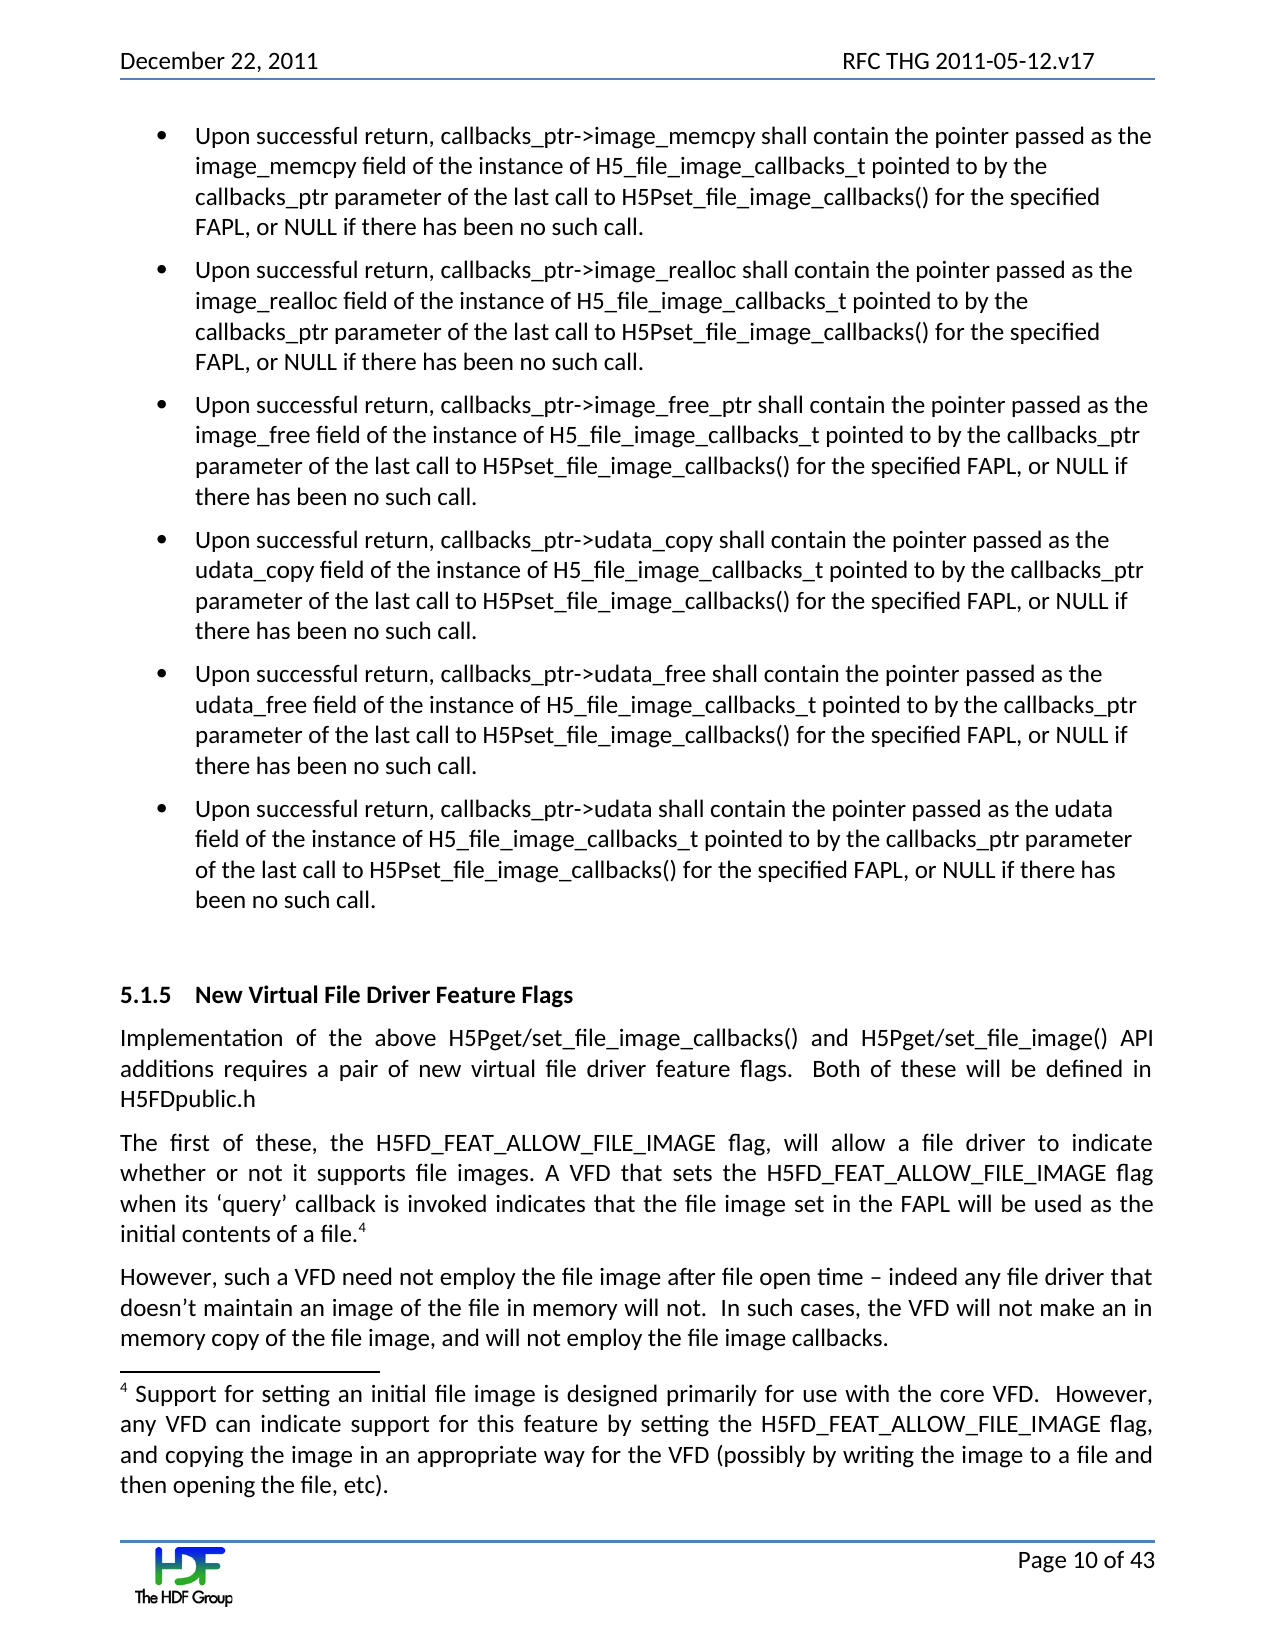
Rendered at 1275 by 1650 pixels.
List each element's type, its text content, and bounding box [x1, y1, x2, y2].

list Upon successful return, callbacks_ptr->image_free_ptr shall contain the pointer passed as the image_free field of the instance of H5_file_image_callbacks_t pointed to by the callbacks_ptr parameter of the last call to H5Pset_file_image_callbacks() for the specified FAPL, or NULL if there has been no such call. [157, 389, 1155, 511]
text However, such a VFD need not employ the file image after file open time – indeed any file driver that doesn’t maintain an image of the file in memory will not. In such cases, the VFD will not make an in memory copy of the file image, and will not employ the file image callbacks. [120, 1261, 1155, 1353]
picture [135, 1547, 233, 1607]
list Upon successful return, callbacks_ptr->image_realloc shall contain the pointer passed as the image_realloc field of the instance of H5_file_image_callbacks_t pointed to by the callbacks_ptr parameter of the last call to H5Pset_file_image_callbacks() for the specified FAPL, or NULL if there has been no such call. [157, 254, 1155, 377]
list Upon successful return, callbacks_ptr->image_memcpy shall contain the pointer passed as the image_memcpy field of the instance of H5_file_image_callbacks_t pointed to by the callbacks_ptr parameter of the last call to H5Pset_file_image_callbacks() for the specified FAPL, or NULL if there has been no such call. [157, 120, 1155, 242]
list Upon successful return, callbacks_ptr->udata_free shall contain the pointer passed as the udata_free field of the instance of H5_file_image_callbacks_t pointed to by the callbacks_ptr parameter of the last call to H5Pset_file_image_callbacks() for the specified FAPL, or NULL if there has been no such call. [157, 658, 1155, 780]
text The first of these, the H5FD_FEAT_ALLOW_FILE_IMAGE flag, will allow a file driver to indicate whether or not it supports file images. A VFD that sets the H5FD_FEAT_ALLOW_FILE_IMAGE flag when its ‘query’ callback is invoked indicates that the file image set in the FAPL will be used as the initial contents of a file. [120, 1127, 1155, 1249]
subtitle New Virtual File Driver Feature Flags [120, 979, 1155, 1010]
list Upon successful return, callbacks_ptr->udata shall contain the pointer passed as the udata field of the instance of H5_file_image_callbacks_t pointed to by the callbacks_ptr parameter of the last call to H5Pset_file_image_callbacks() for the specified FAPL, or NULL if there has been no such call. [157, 793, 1155, 915]
list Upon successful return, callbacks_ptr->udata_copy shall contain the pointer passed as the udata_copy field of the instance of H5_file_image_callbacks_t pointed to by the callbacks_ptr parameter of the last call to H5Pset_file_image_callbacks() for the specified FAPL, or NULL if there has been no such call. [157, 524, 1155, 646]
text Implementation of the above H5Pget/set_file_image_callbacks() and H5Pget/set_file_image() API additions requires a pair of new virtual file driver feature flags. Both of these will be defined in H5FDpublic.h [120, 1023, 1155, 1114]
